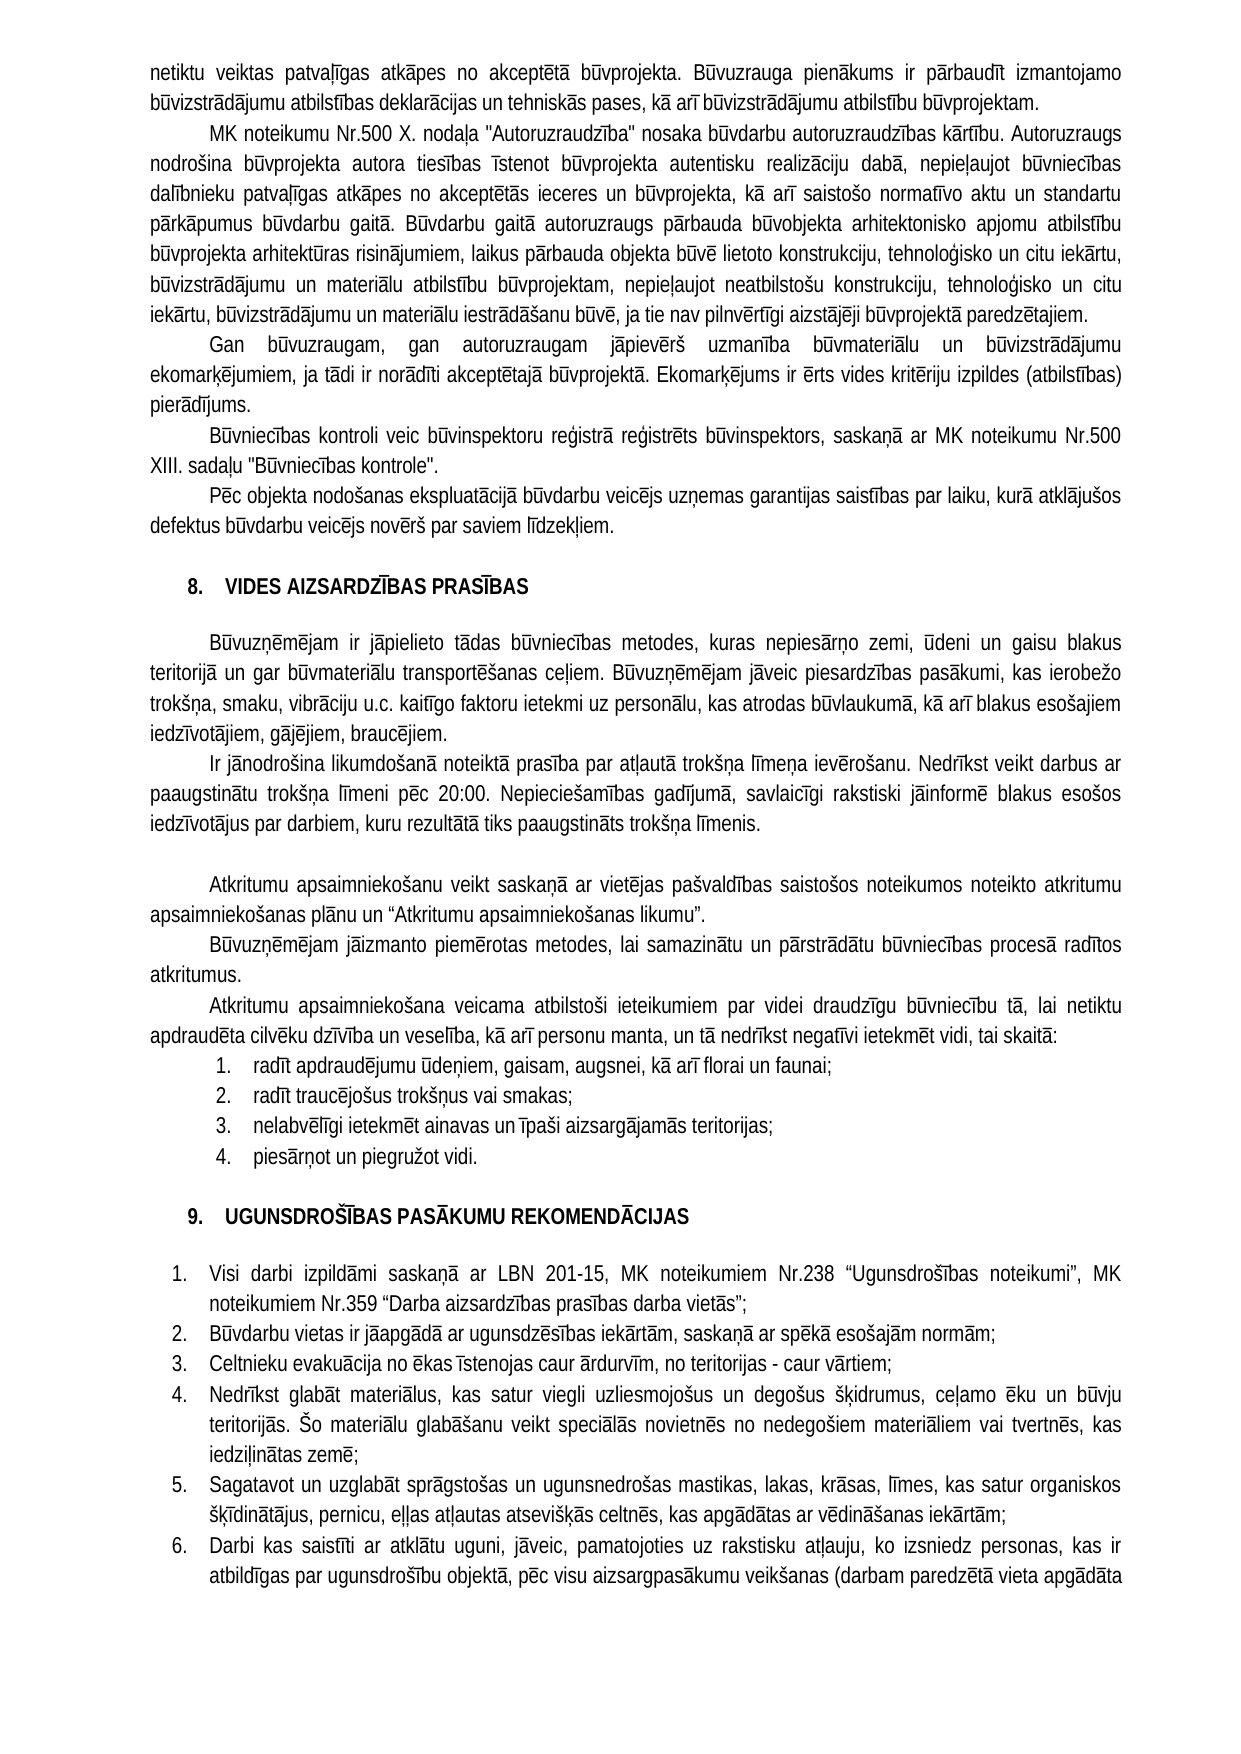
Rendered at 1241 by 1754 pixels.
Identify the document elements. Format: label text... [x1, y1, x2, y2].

list Būvdarbu vietas ir jāapgādā ar ugunsdzēsības iekārtām, saskaņā ar spēkā esošajām normām; [172, 1320, 1122, 1346]
text Atkritumu apsaimniekošana veicama atbilstoši ieteikumiem par videi draudzīgu būvniecību tā, lai netiktu apdraudēta cilvēku dzīvība un veselība, kā arī personu manta, un tā nedrīkst negatīvi ietekmēt vidi, tai skaitā: [150, 992, 1122, 1048]
text Pēc objekta nodošanas ekspluatācijā būvdarbu veicējs uzņemas garantijas saistības par laiku, kurā atklājušos defektus būvdarbu veicējs novērš par saviem līdzekļiem. [150, 482, 1122, 538]
list Nedrīkst glabāt materiālus, kas satur viegli uzliesmojošus un degošus šķidrumus, ceļamo ēku un būvju teritorijās. Šo materiālu glabāšanu veikt speciālās novietnēs no nedegošiem materiāliem vai tvertnēs, kas iedziļinātas zemē; [172, 1381, 1122, 1467]
text Būvuzņēmējam jāizmanto piemērotas metodes, lai samazinātu un pārstrādātu būvniecības procesā radītos atkritumus. [150, 931, 1122, 988]
list piesārņot un piegružot vidi. [216, 1143, 1122, 1169]
list Celtnieku evakuācija no ēkas īstenojas caur ārdurvīm, no teritorijas - caur vārtiem; [172, 1350, 1122, 1377]
list VIDES AIZSARDZĪBAS PRASĪBAS [187, 573, 1122, 599]
list Visi darbi izpildāmi saskaņā ar LBN 201-15, MK noteikumiem Nr.238 “Ugunsdrošības noteikumi”, MK noteikumiem Nr.359 “Darba aizsardzības prasības darba vietās”; [172, 1260, 1122, 1316]
list radīt traucējošus trokšņus vai smakas; [216, 1082, 1122, 1109]
text Gan būvuzraugam, gan autoruzraugam jāpievērš uzmanība būvmateriālu un būvizstrādājumu ekomarķējumiem, ja tādi ir norādīti akceptētajā būvprojektā. Ekomarķējums ir ērts vides kritēriju izpildes (atbilstības) pierādījums. [150, 331, 1122, 418]
list nelabvēlīgi ietekmēt ainavas un īpaši aizsargājamās teritorijas; [216, 1112, 1122, 1139]
text Atkritumu apsaimniekošanu veikt saskaņā ar vietējas pašvaldības saistošos noteikumos noteikto atkritumu apsaimniekošanas plānu un “Atkritumu apsaimniekošanas likumu”. [150, 871, 1122, 927]
text Būvuzņēmējam ir jāpielieto tādas būvniecības metodes, kuras nepiesārņo zemi, ūdeni un gaisu blakus teritorijā un gar būvmateriālu transportēšanas ceļiem. Būvuzņēmējam jāveic piesardzības pasākumi, kas ierobežo trokšņa, smaku, vibrāciju u.c. kaitīgo faktoru ietekmi uz personālu, kas atrodas būvlaukumā, kā arī blakus esošajiem iedzīvotājiem, gājējiem, braucējiem. [150, 629, 1122, 746]
text Būvniecības kontroli veic būvinspektoru reģistrā reģistrēts būvinspektors, saskaņā ar MK noteikumu Nr.500 XIII. sadaļu "Būvniecības kontrole". [150, 422, 1122, 478]
list Sagatavot un uzglabāt sprāgstošas un ugunsnedrošas mastikas, lakas, krāsas, līmes, kas satur organiskos šķīdinātājus, pernicu, eļļas atļautas atsevišķās celtnēs, kas apgādātas ar vēdināšanas iekārtām; [172, 1471, 1122, 1528]
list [172, 1532, 1122, 1588]
text MK noteikumu Nr.500 X. nodaļa "Autoruzraudzība" nosaka būvdarbu autoruzraudzības kārtību. Autoruzraugs nodrošina būvprojekta autora tiesības īstenot būvprojekta autentisku realizāciju dabā, nepieļaujot būvniecības dalībnieku patvaļīgas atkāpes no akceptētās ieceres un būvprojekta, kā arī saistošo normatīvo aktu un standartu pārkāpumus būvdarbu gaitā. Būvdarbu gaitā autoruzraugs pārbauda būvobjekta arhitektonisko apjomu atbilstību būvprojekta arhitektūras risinājumiem, laikus pārbauda objekta būvē lietoto konstrukciju, tehnoloģisko un citu iekārtu, būvizstrādājumu un materiālu atbilstību būvprojektam, nepieļaujot neatbilstošu konstrukciju, tehnoloģisko un citu iekārtu, būvizstrādājumu un materiālu iestrādāšanu būvē, ja tie nav pilnvērtīgi aizstājēji būvprojektā paredzētajiem. [150, 119, 1122, 327]
list UGUNSDROŠĪBAS PASĀKUMU REKOMENDĀCIJAS [187, 1203, 1122, 1229]
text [150, 59, 1122, 116]
list radīt apdraudējumu ūdeņiem, gaisam, augsnei, kā arī florai un faunai; [216, 1052, 1122, 1078]
text Ir jānodrošina likumdošanā noteiktā prasība par atļautā trokšņa līmeņa ievērošanu. Nedrīkst veikt darbus ar paaugstinātu trokšņa līmeni pēc 20:00. Nepieciešamības gadījumā, savlaicīgi rakstiski jāinformē blakus esošos iedzīvotājus par darbiem, kuru rezultātā tiks paaugstināts trokšņa līmenis. [150, 750, 1122, 837]
